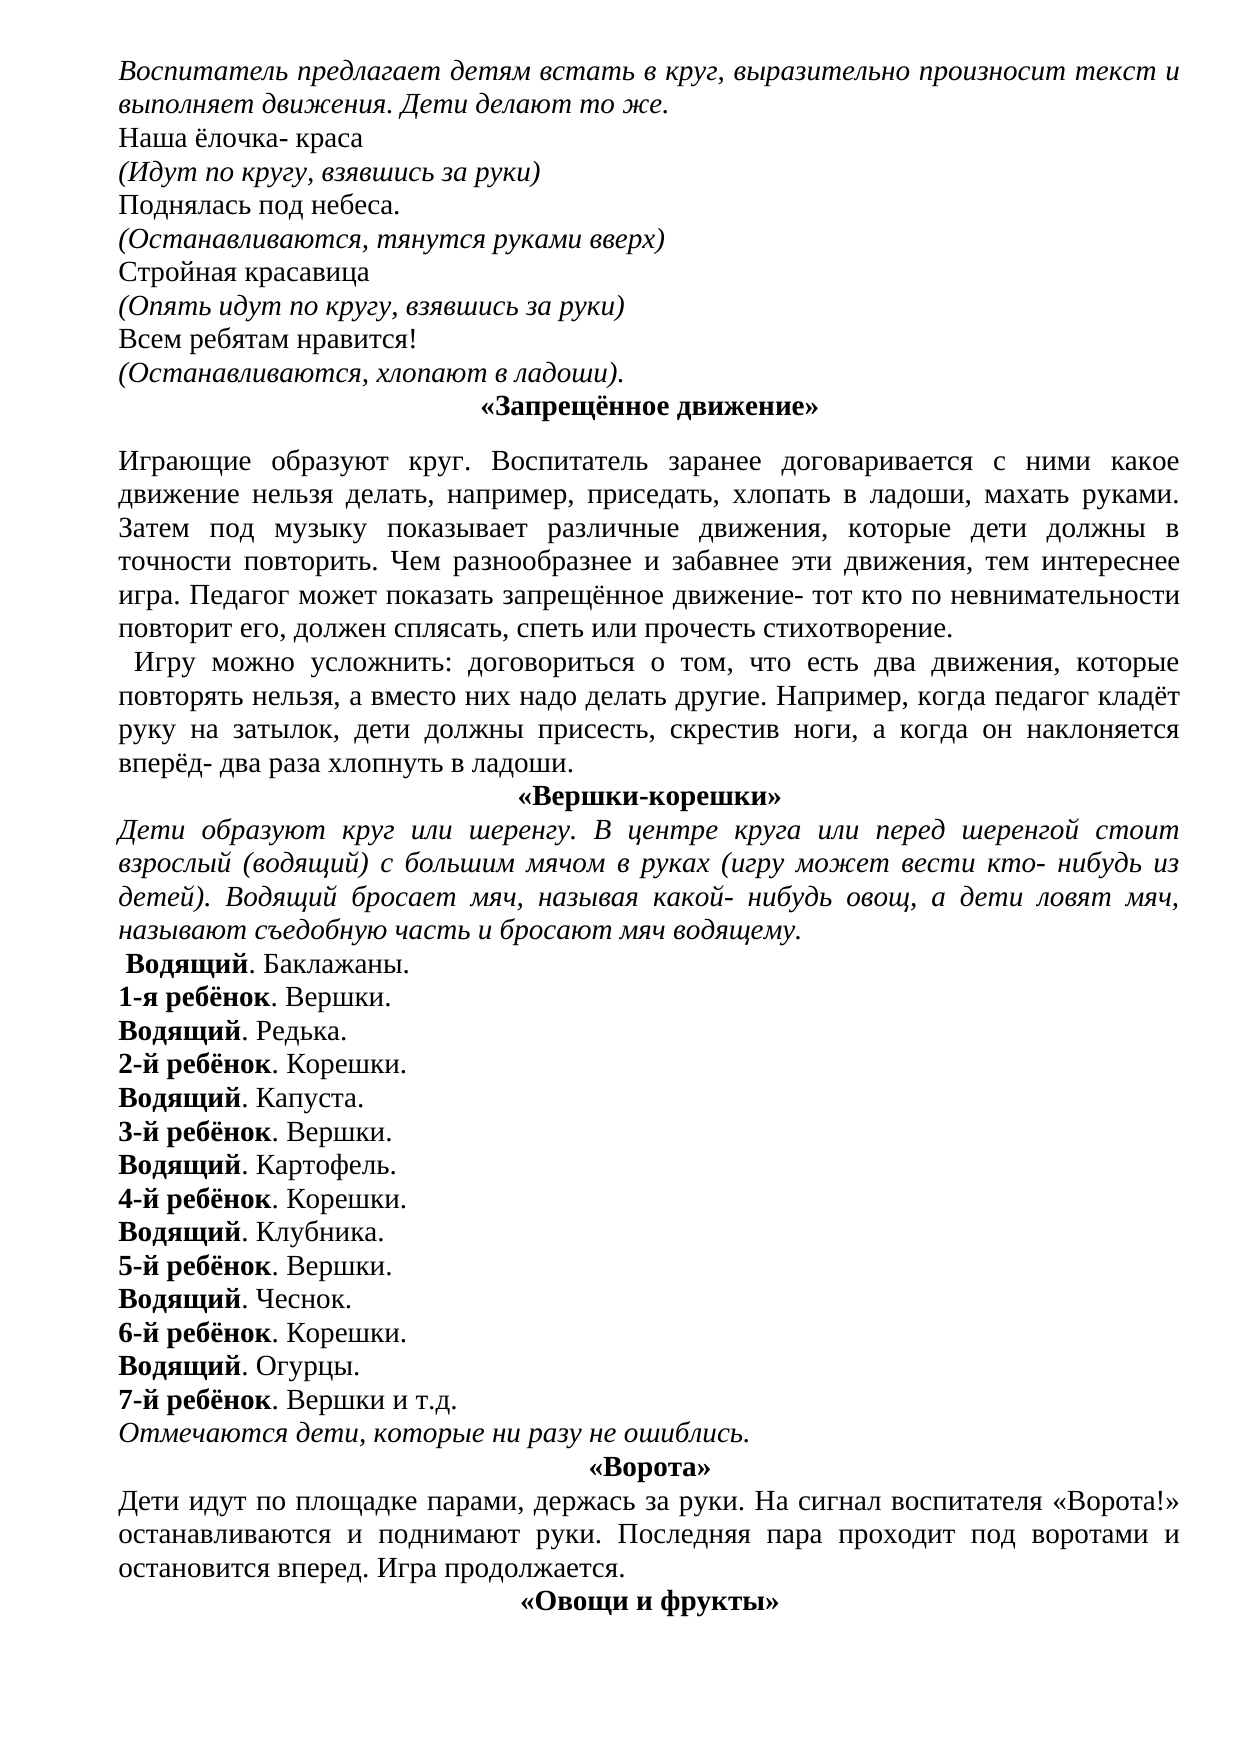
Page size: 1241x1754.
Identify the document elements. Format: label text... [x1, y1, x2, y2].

text «Вершки-корешки» [118, 778, 1181, 812]
text Водящий. Чеснок. [118, 1281, 1181, 1315]
text (Останавливаются, хлопают в ладоши). [118, 355, 1181, 388]
text (Опять идут по кругу, взявшись за руки) [118, 288, 1181, 321]
text Поднялась под небеса. [118, 187, 1181, 221]
text 1-я ребёнок. Вершки. [118, 979, 1181, 1013]
text (Идут по кругу, взявшись за руки) [118, 154, 1181, 187]
text Водящий. Огурцы. [118, 1348, 1181, 1382]
text Водящий. Баклажаны. [118, 946, 1181, 979]
text Водящий. Капуста. [118, 1080, 1181, 1114]
text Водящий. Картофель. [118, 1147, 1181, 1181]
text Дети идут по площадке парами, держась за руки. На сигнал воспитателя «Ворота!» останавливаются и поднимают руки. Последняя пара проходит под воротами и остановится вперед. Игра продолжается. [118, 1483, 1181, 1583]
text Стройная красавица [118, 254, 1181, 288]
text 3-й ребёнок. Вершки. [118, 1114, 1181, 1147]
text 2-й ребёнок. Корешки. [118, 1047, 1181, 1080]
text 6-й ребёнок. Корешки. [118, 1315, 1181, 1348]
text Воспитатель предлагает детям встать в круг, выразительно произносит текст и выполняет движения. Дети делают то же. [118, 53, 1181, 120]
text Всем ребятам нравится! [118, 321, 1181, 355]
text Играющие образуют круг. Воспитатель заранее договаривается с ними какое движение нельзя делать, например, приседать, хлопать в ладоши, махать руками. Затем под музыку показывает различные движения, которые дети должны в точности повторить. Чем разнообразнее и забавнее эти движения, тем интереснее игра. Педагог может показать запрещённое движение- тот кто по невнимательности повторит его, должен сплясать, спеть или прочесть стихотворение. [118, 443, 1181, 644]
text Наша ёлочка- краса [118, 120, 1181, 154]
text (Останавливаются, тянутся руками вверх) [118, 221, 1181, 254]
text Дети образуют круг или шеренгу. В центре круга или перед шеренгой стоит взрослый (водящий) с большим мячом в руках (игру может вести кто- нибудь из детей). Водящий бросает мяч, называя какой- нибудь овощ, а дети ловят мяч, называют съедобную часть и бросают мяч водящему. [118, 812, 1181, 946]
text «Овощи и фрукты» [118, 1583, 1181, 1617]
text Отмечаются дети, которые ни разу не ошиблись. [118, 1416, 1181, 1449]
text «Ворота» [118, 1449, 1181, 1483]
text 5-й ребёнок. Вершки. [118, 1248, 1181, 1281]
text «Запрещённое движение» [118, 388, 1181, 422]
text Водящий. Редька. [118, 1013, 1181, 1047]
text 7-й ребёнок. Вершки и т.д. [118, 1382, 1181, 1416]
text Водящий. Клубника. [118, 1214, 1181, 1248]
text 4-й ребёнок. Корешки. [118, 1181, 1181, 1214]
text Игру можно усложнить: договориться о том, что есть два движения, которые повторять нельзя, а вместо них надо делать другие. Например, когда педагог кладёт руку на затылок, дети должны присесть, скрестив ноги, а когда он наклоняется вперёд- два раза хлопнуть в ладоши. [118, 644, 1181, 778]
